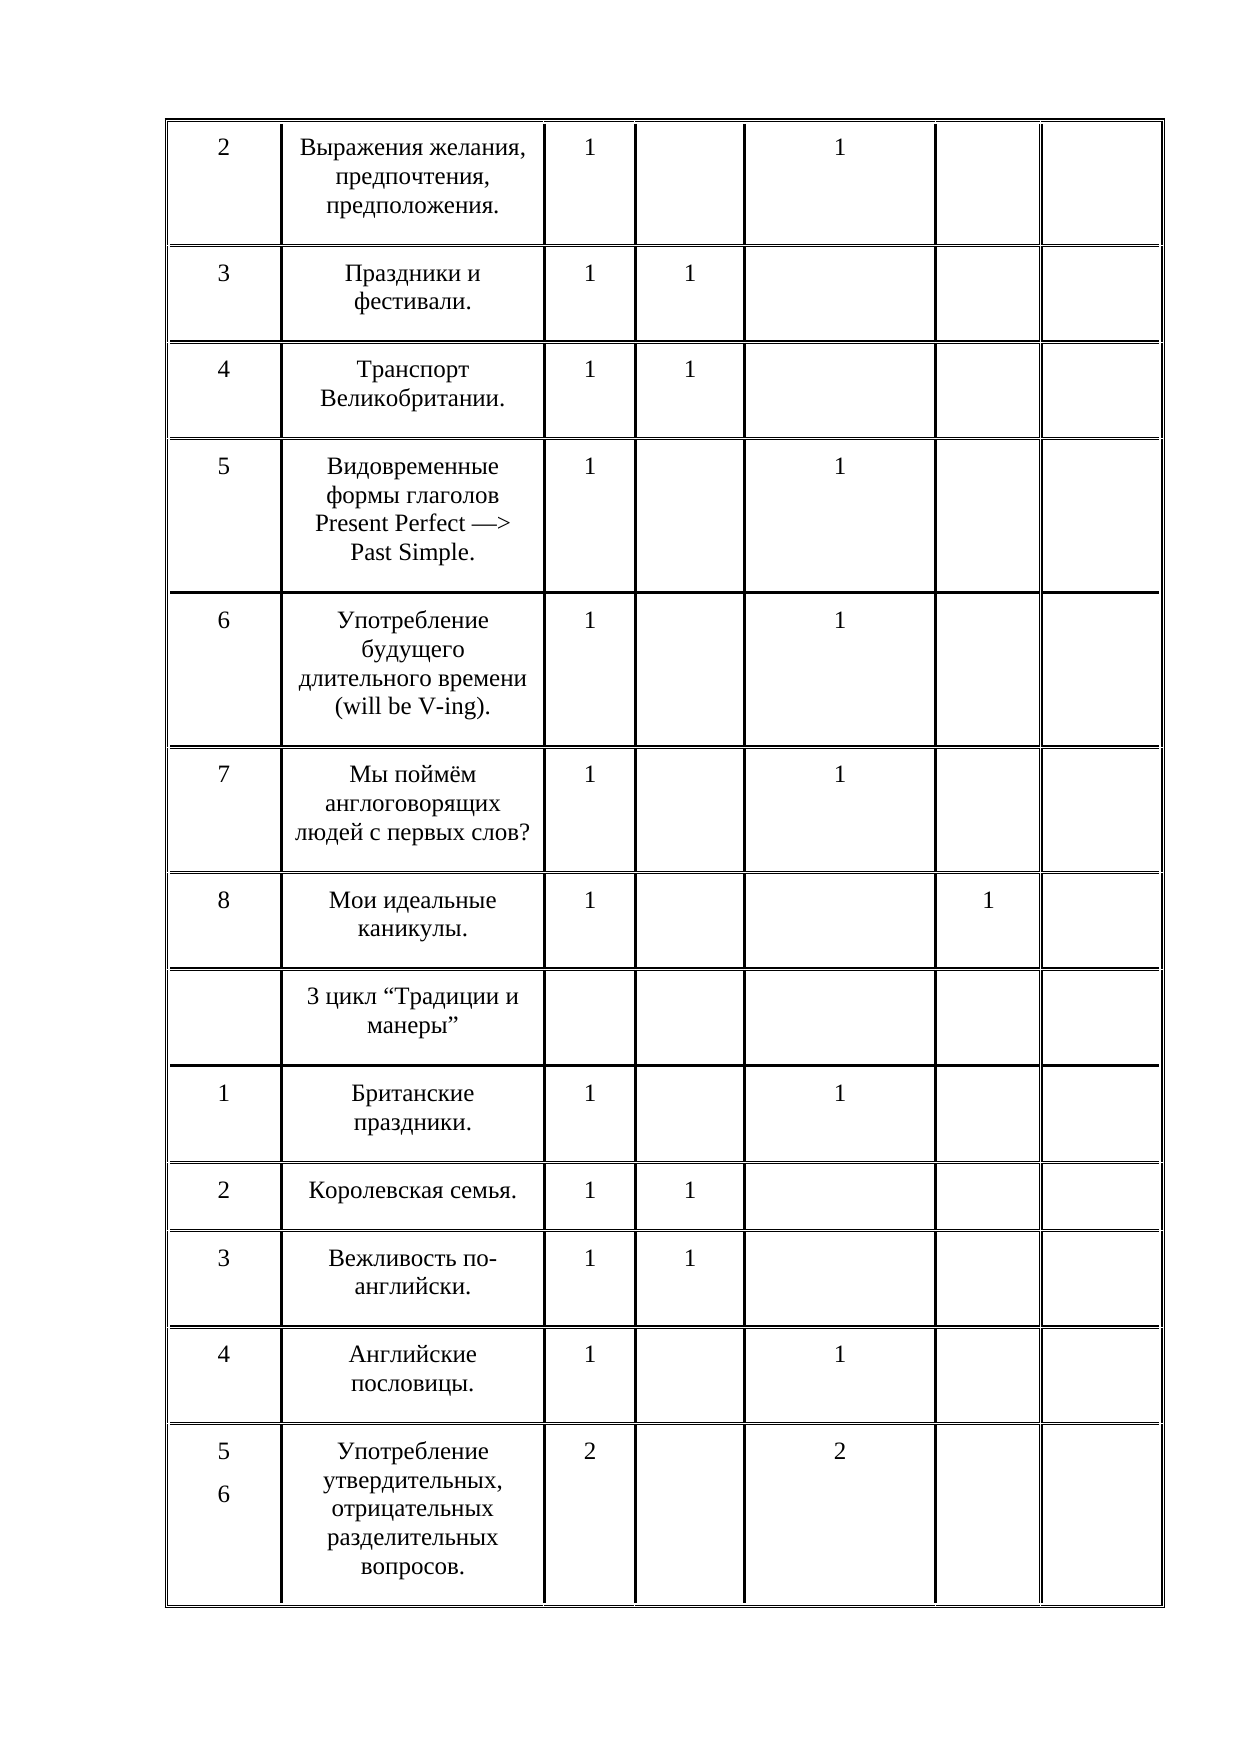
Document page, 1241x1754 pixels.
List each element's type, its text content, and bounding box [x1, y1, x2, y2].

table_cell 1 [546, 440, 634, 591]
table_cell [1041, 1161, 1163, 1228]
table_cell 1 [546, 1067, 634, 1161]
table_cell 1 [546, 874, 634, 967]
table_cell 5 6 [166, 1422, 281, 1605]
table_cell [746, 1164, 934, 1228]
table_cell [935, 120, 1041, 243]
table_cell [937, 1232, 1039, 1325]
table_cell [937, 971, 1039, 1064]
table_cell [1043, 1229, 1162, 1325]
table_cell 1 [544, 120, 635, 243]
table_cell [635, 1425, 744, 1605]
table_cell [937, 1164, 1039, 1228]
table_cell 1 [746, 749, 934, 871]
table_cell [937, 594, 1039, 745]
table_cell [168, 967, 280, 1064]
table_cell [1043, 591, 1161, 745]
table_cell 1 [546, 344, 634, 437]
table_cell [637, 440, 743, 591]
table_cell Употребление будущего длительного времени (will be V-ing). [283, 594, 543, 745]
table_cell [1041, 1422, 1163, 1605]
table_cell [746, 971, 934, 1064]
table_cell 1 [637, 247, 743, 340]
table_cell 2 [744, 1425, 935, 1605]
table_cell [1043, 1064, 1161, 1161]
table_cell [637, 971, 743, 1064]
table_cell [1043, 340, 1162, 437]
table_cell 4 [168, 340, 280, 437]
table_cell Употребление утвердительных, отрицательных разделительных вопросов. [281, 1425, 544, 1605]
table_cell 2 [544, 1425, 635, 1605]
table_cell [937, 344, 1039, 437]
table_cell [937, 1067, 1039, 1161]
table_cell 1 [546, 247, 634, 340]
table_cell 1 [546, 1329, 634, 1422]
table_cell [1041, 122, 1161, 243]
table_cell [937, 1329, 1039, 1422]
table_cell Британские праздники. [283, 1067, 543, 1161]
table_cell 4 [168, 1325, 280, 1422]
table_cell 1 [546, 749, 634, 871]
table_cell [635, 122, 744, 243]
table_cell [637, 594, 743, 745]
table_cell 1 [637, 1164, 743, 1228]
table_cell [935, 1422, 1041, 1605]
table_cell 2 [166, 1161, 281, 1228]
table_cell [1041, 437, 1163, 591]
table_cell [1043, 967, 1162, 1064]
table_cell [1043, 745, 1162, 871]
table_cell Праздники и фестивали. [283, 247, 543, 340]
table_cell [937, 749, 1039, 871]
table_cell 1 [546, 1164, 634, 1228]
table_cell [746, 1232, 934, 1325]
table_cell 1 [546, 1232, 634, 1325]
table_cell [637, 1067, 743, 1161]
table_cell 3 [168, 1229, 280, 1325]
table_cell 1 [746, 594, 934, 745]
table_cell 6 [168, 591, 280, 745]
table_cell [746, 874, 934, 967]
table_cell Мы поймём англоговорящих людей с первых слов? [283, 749, 543, 871]
table_cell 7 [168, 745, 280, 871]
table_cell [546, 971, 634, 1064]
table_cell 1 [637, 344, 743, 437]
table_cell Транспорт Великобритании. [283, 344, 543, 437]
table_cell 1 [746, 1329, 934, 1422]
table_cell 1 [168, 1064, 280, 1161]
table_cell 3 [168, 244, 280, 340]
table_cell 1 [744, 122, 935, 243]
table_cell Вежливость по-английски. [283, 1232, 543, 1325]
table_cell 2 [168, 122, 281, 243]
table_cell 1 [746, 1067, 934, 1161]
table_cell Выражения желания, предпочтения, предположения. [281, 120, 544, 243]
table_cell [637, 874, 743, 967]
table_cell [937, 440, 1039, 591]
table_cell 3 цикл “Традиции и манеры” [283, 971, 543, 1064]
table_cell 1 [746, 440, 934, 591]
table_cell [1043, 1325, 1162, 1422]
table_cell Видовременные формы глаголов Present Perfect —> Past Simple. [283, 440, 543, 591]
table_cell [746, 344, 934, 437]
table_cell 1 [937, 874, 1039, 967]
table_cell 5 [166, 437, 281, 591]
table_cell Мои идеальные каникулы. [283, 874, 543, 967]
table_cell [637, 1329, 743, 1422]
table_cell 1 [546, 594, 634, 745]
table_cell 8 [166, 871, 281, 967]
table_cell [937, 247, 1039, 340]
table_cell Королевская семья. [283, 1164, 543, 1228]
table_cell Английские пословицы. [283, 1329, 543, 1422]
table_cell [1043, 244, 1162, 340]
table_cell [637, 749, 743, 871]
table_cell [746, 247, 934, 340]
table_cell [1041, 871, 1163, 967]
table_cell 1 [637, 1232, 743, 1325]
